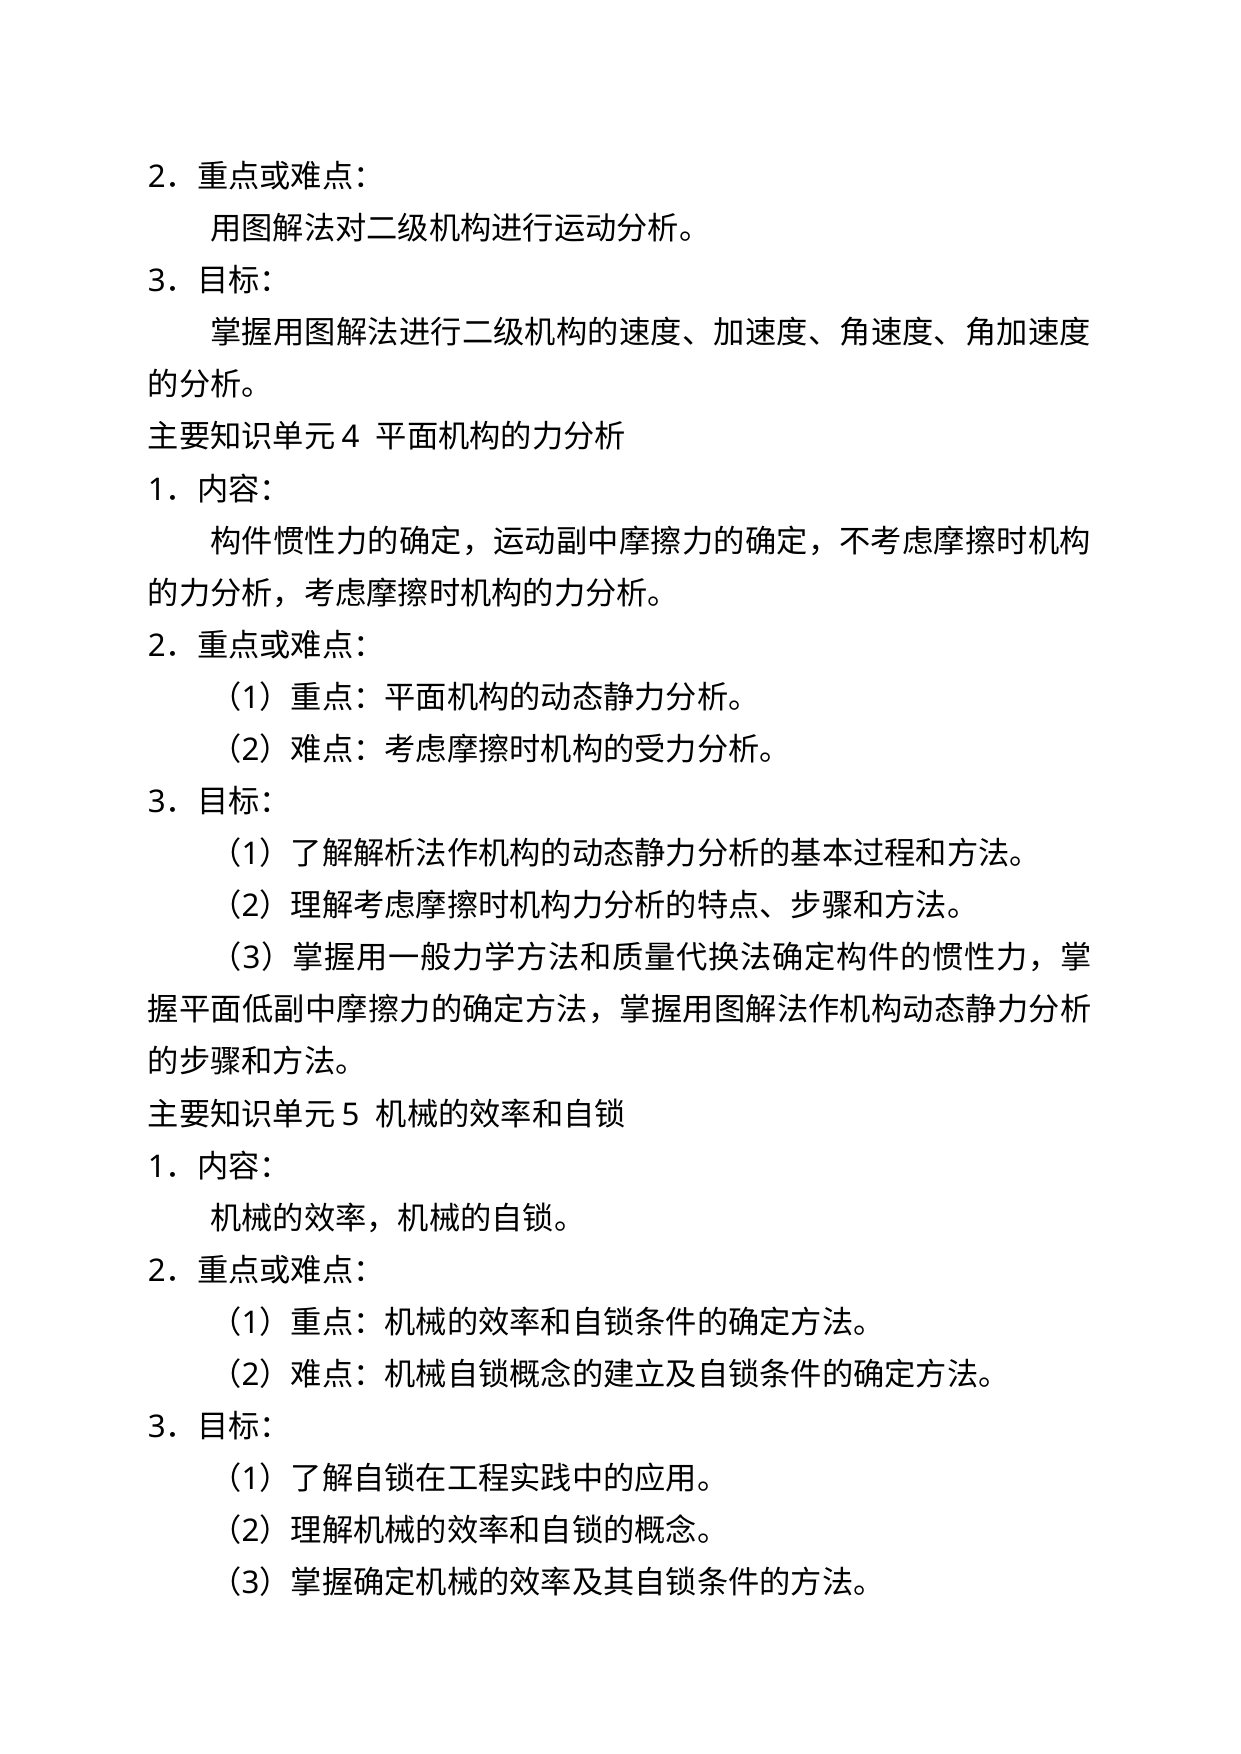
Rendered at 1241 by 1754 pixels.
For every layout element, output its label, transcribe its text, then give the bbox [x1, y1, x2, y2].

text 掌握用图解法进行二级机构的速度、加速度、角速度、角加速度的分析。 [148, 304, 1092, 408]
text （1）了解解析法作机构的动态静力分析的基本过程和方法。 [148, 825, 1092, 877]
text 机械的效率，机械的自锁。 [148, 1189, 1092, 1242]
text 2．重点或难点： [148, 1242, 1092, 1294]
text 构件惯性力的确定，运动副中摩擦力的确定，不考虑摩擦时机构的力分析，考虑摩擦时机构的力分析。 [148, 512, 1092, 617]
text （1）重点：机械的效率和自锁条件的确定方法。 [148, 1294, 1092, 1346]
text （3）掌握用一般力学方法和质量代换法确定构件的惯性力，掌握平面低副中摩擦力的确定方法，掌握用图解法作机构动态静力分析的步骤和方法。 [148, 929, 1092, 1085]
text 3．目标： [148, 773, 1092, 825]
text 2．重点或难点： [148, 148, 1092, 200]
text 1．内容： [148, 1137, 1092, 1189]
text 主要知识单元4 平面机构的力分析 [148, 408, 1092, 460]
text （2）理解考虑摩擦时机构力分析的特点、步骤和方法。 [148, 877, 1092, 929]
text （1）重点：平面机构的动态静力分析。 [148, 669, 1092, 721]
text （2）理解机械的效率和自锁的概念。 [148, 1502, 1092, 1554]
text 3．目标： [148, 252, 1092, 304]
text 3．目标： [148, 1398, 1092, 1450]
text 2．重点或难点： [148, 617, 1092, 669]
text （1）了解自锁在工程实践中的应用。 [148, 1450, 1092, 1502]
text （2）难点：机械自锁概念的建立及自锁条件的确定方法。 [148, 1346, 1092, 1398]
text 1．内容： [148, 460, 1092, 512]
text 主要知识单元5 机械的效率和自锁 [148, 1085, 1092, 1137]
text （3）掌握确定机械的效率及其自锁条件的方法。 [148, 1554, 1092, 1606]
text （2）难点：考虑摩擦时机构的受力分析。 [148, 721, 1092, 773]
text 用图解法对二级机构进行运动分析。 [148, 200, 1092, 252]
